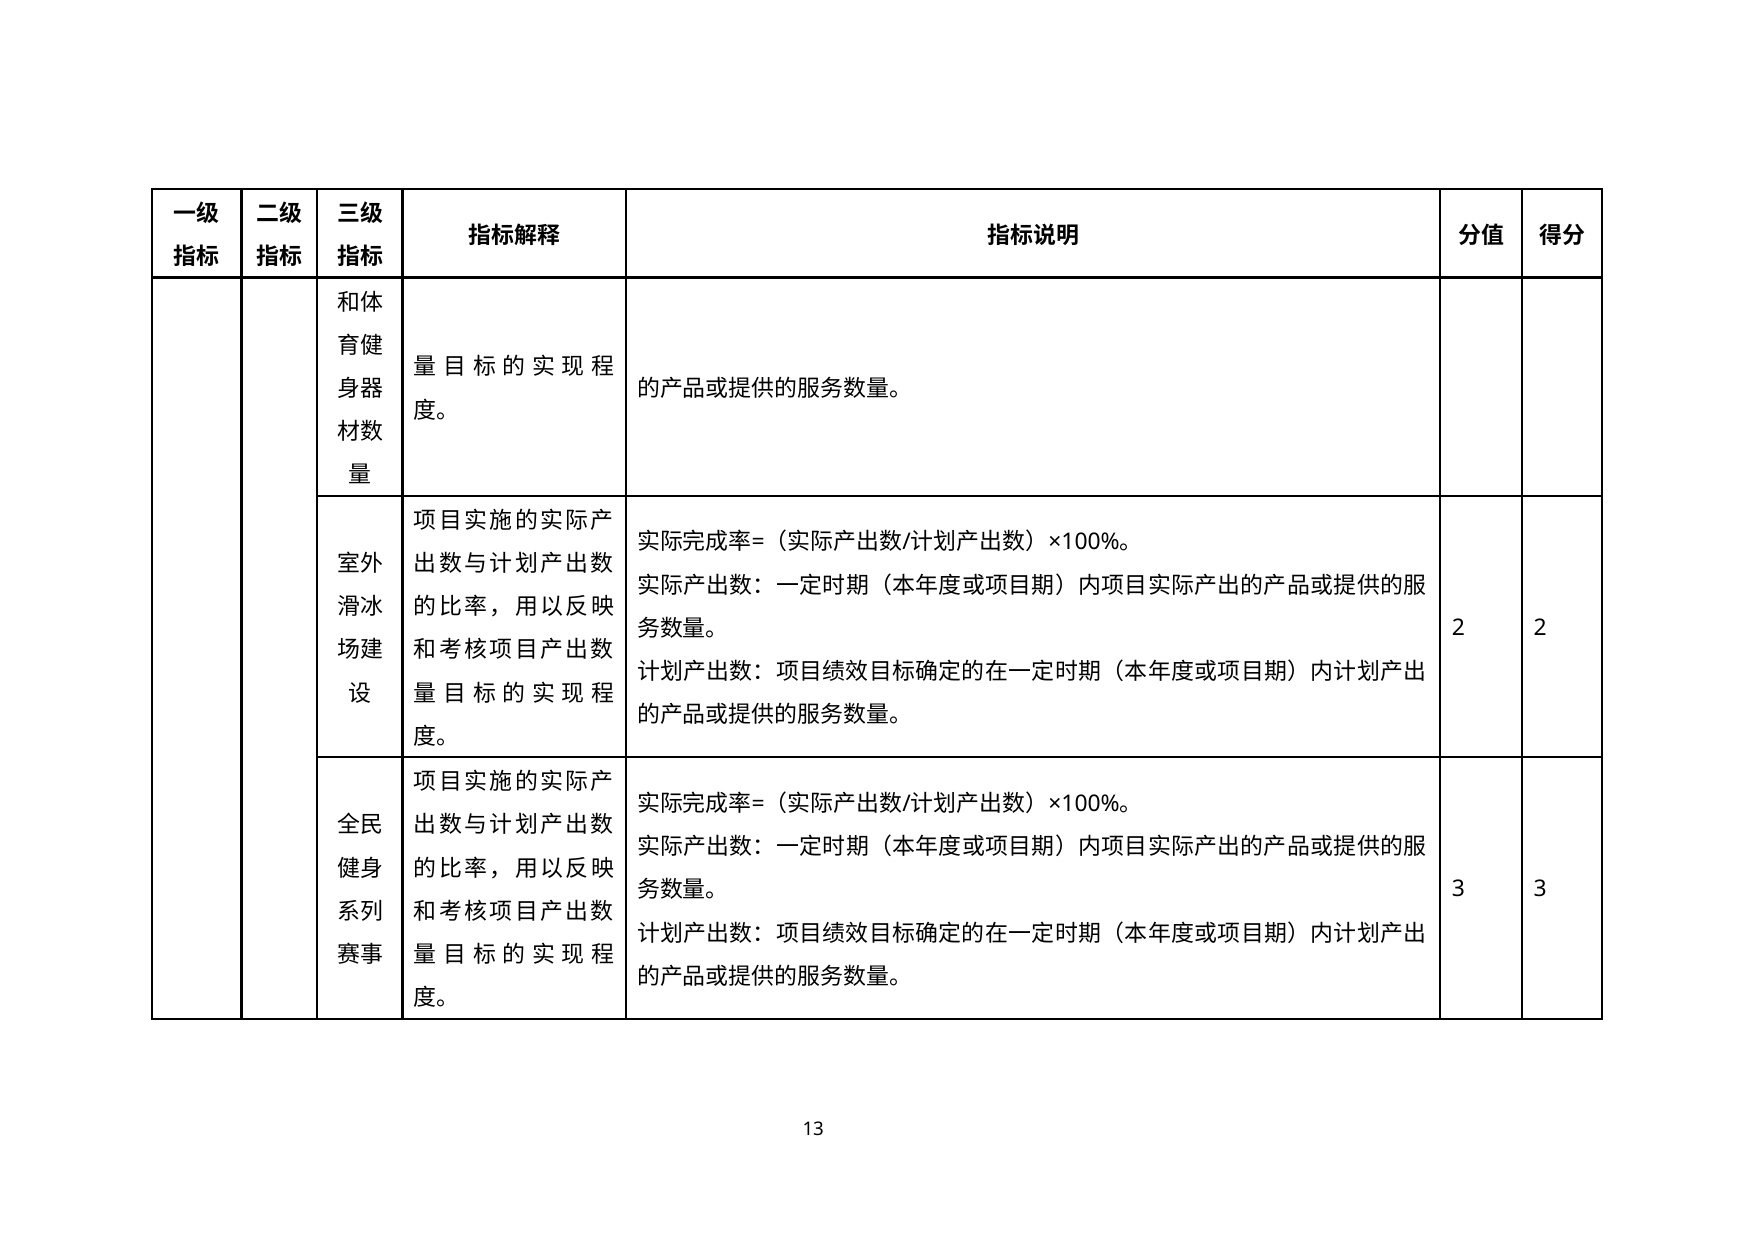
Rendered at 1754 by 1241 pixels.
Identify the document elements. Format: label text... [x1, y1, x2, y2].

table_cell 2 [1441, 497, 1521, 756]
table_cell 发放体育健身器材和体育健身器材数量 [318, 279, 401, 494]
table_cell 全民健身系列赛事 [318, 758, 401, 1017]
table_cell 2 [1523, 497, 1601, 756]
table_cell 3 [1523, 758, 1601, 1017]
table_cell 3 [1441, 758, 1521, 1017]
table_header 三级指标 [318, 190, 401, 276]
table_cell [627, 279, 1439, 494]
table_cell 实际完成率=（实际产出数/计划产出数）×100%。 实际产出数：一定时期（本年度或项目期）内项目实际产出的产品或提供的服务数量。 计划产出数：项目绩效目标确定的在一定时期（本年度或项目期）内计划产出的产品或提供的服务数量。 [627, 758, 1439, 1017]
table_header 指标解释 [404, 190, 625, 276]
table_cell 项目实施的实际产出数与计划产出数的比率，用以反映和考核项目产出数量目标的实现程度。 [404, 758, 625, 1017]
table_header 指标说明 [627, 190, 1439, 276]
table_header 一级指标 [153, 190, 240, 276]
table_cell 4 [1441, 279, 1521, 494]
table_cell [404, 279, 625, 494]
table_cell 4 [1523, 279, 1601, 494]
table_cell 室外滑冰场建设 [318, 497, 401, 756]
table_header 得分 [1523, 190, 1601, 276]
table_header 二级指标 [243, 190, 316, 276]
table_header 分值 [1441, 190, 1521, 276]
table_cell 实际完成率=（实际产出数/计划产出数）×100%。 实际产出数：一定时期（本年度或项目期）内项目实际产出的产品或提供的服务数量。 计划产出数：项目绩效目标确定的在一定时期（本年度或项目期）内计划产出的产品或提供的服务数量。 [627, 497, 1439, 756]
table_cell 项目实施的实际产出数与计划产出数的比率，用以反映和考核项目产出数量目标的实现程度。 [404, 497, 625, 756]
